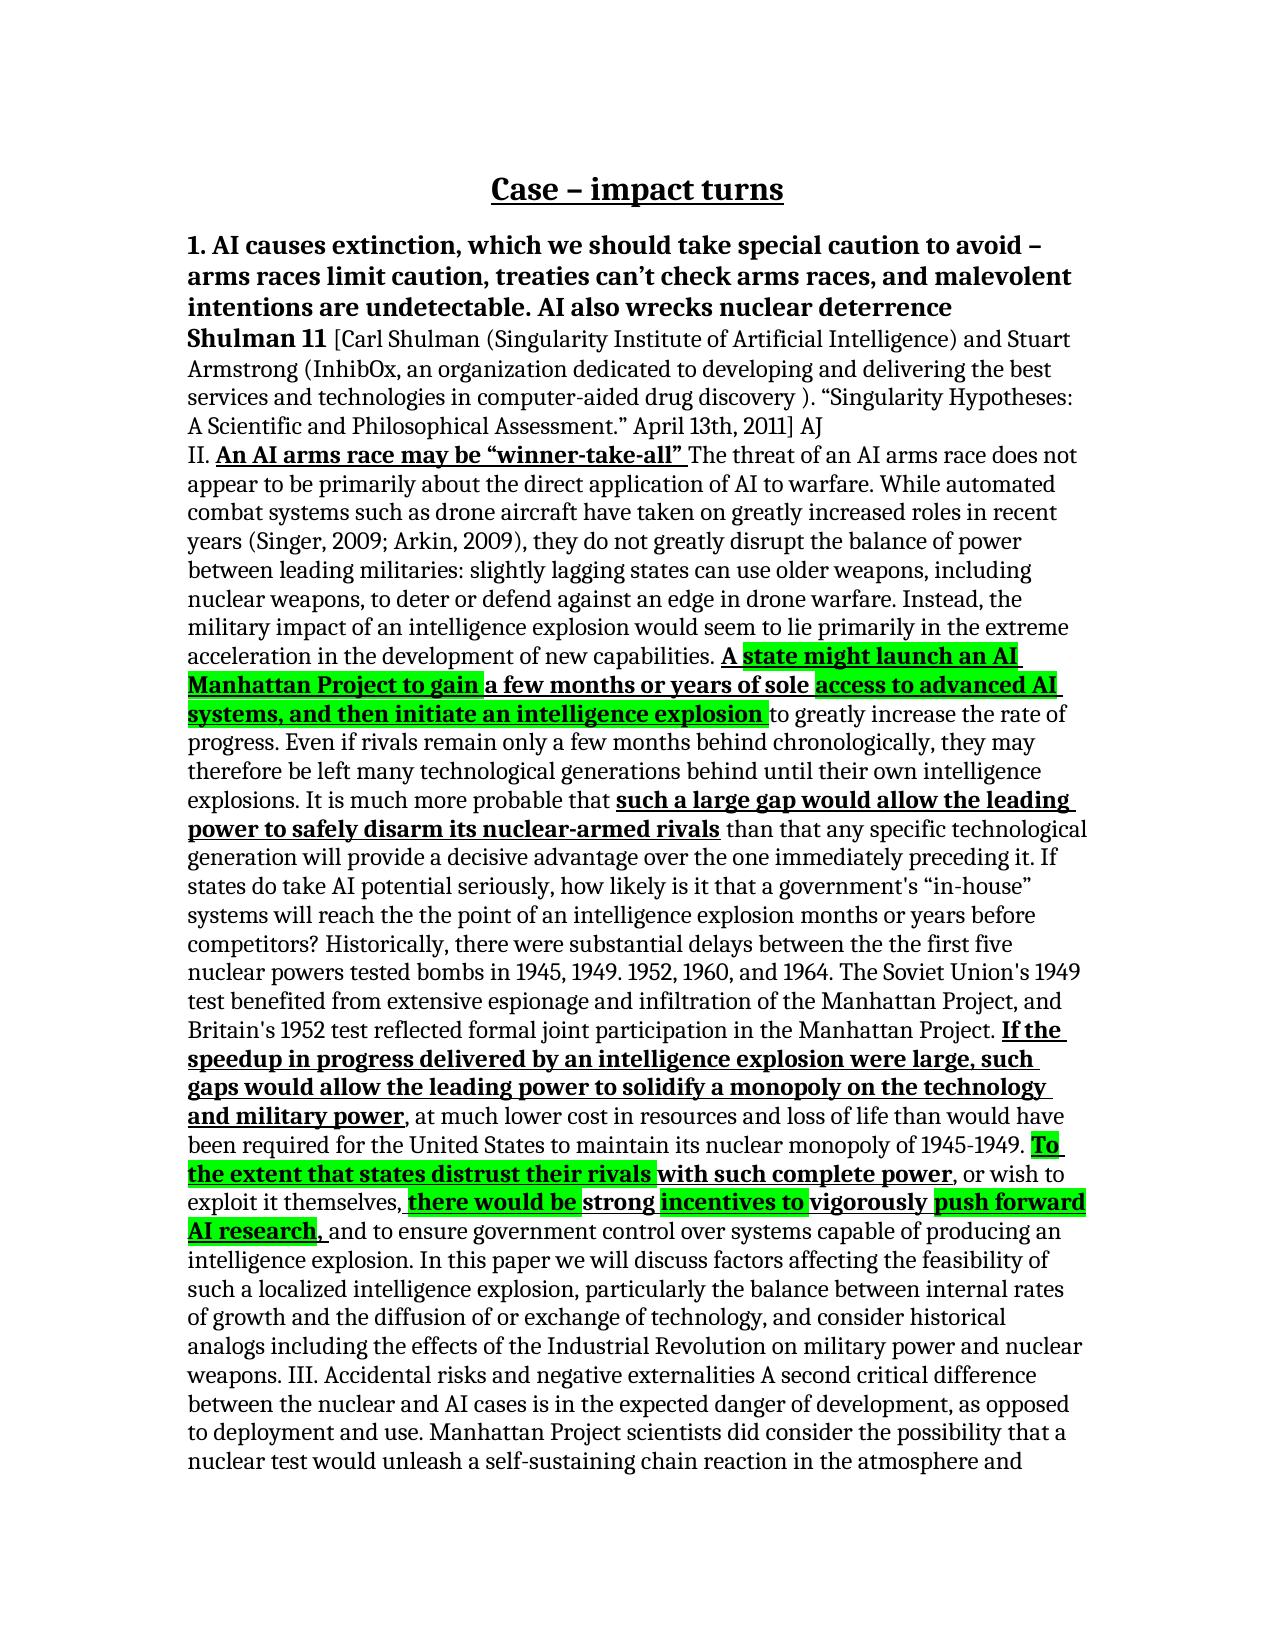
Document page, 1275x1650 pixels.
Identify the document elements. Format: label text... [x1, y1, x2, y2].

subtitle 1. AI causes extinction, which we should take special caution to avoid – arms races limit caution, treaties can’t check arms races, and malevolent intentions are undetectable. AI also wrecks nuclear deterrence [187, 230, 1087, 323]
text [187, 441, 1087, 1476]
text Shulman 11 [Carl Shulman (Singularity Institute of Artificial Intelligence) and Stuart Armstrong (InhibOx, an organization dedicated to developing and delivering the best services and technologies in computer-aided drug discovery ). “Singularity Hypotheses: A Scientific and Philosophical Assessment.” April 13th, 2011] AJ [187, 323, 1087, 441]
subtitle Case – impact turns [187, 171, 1087, 209]
